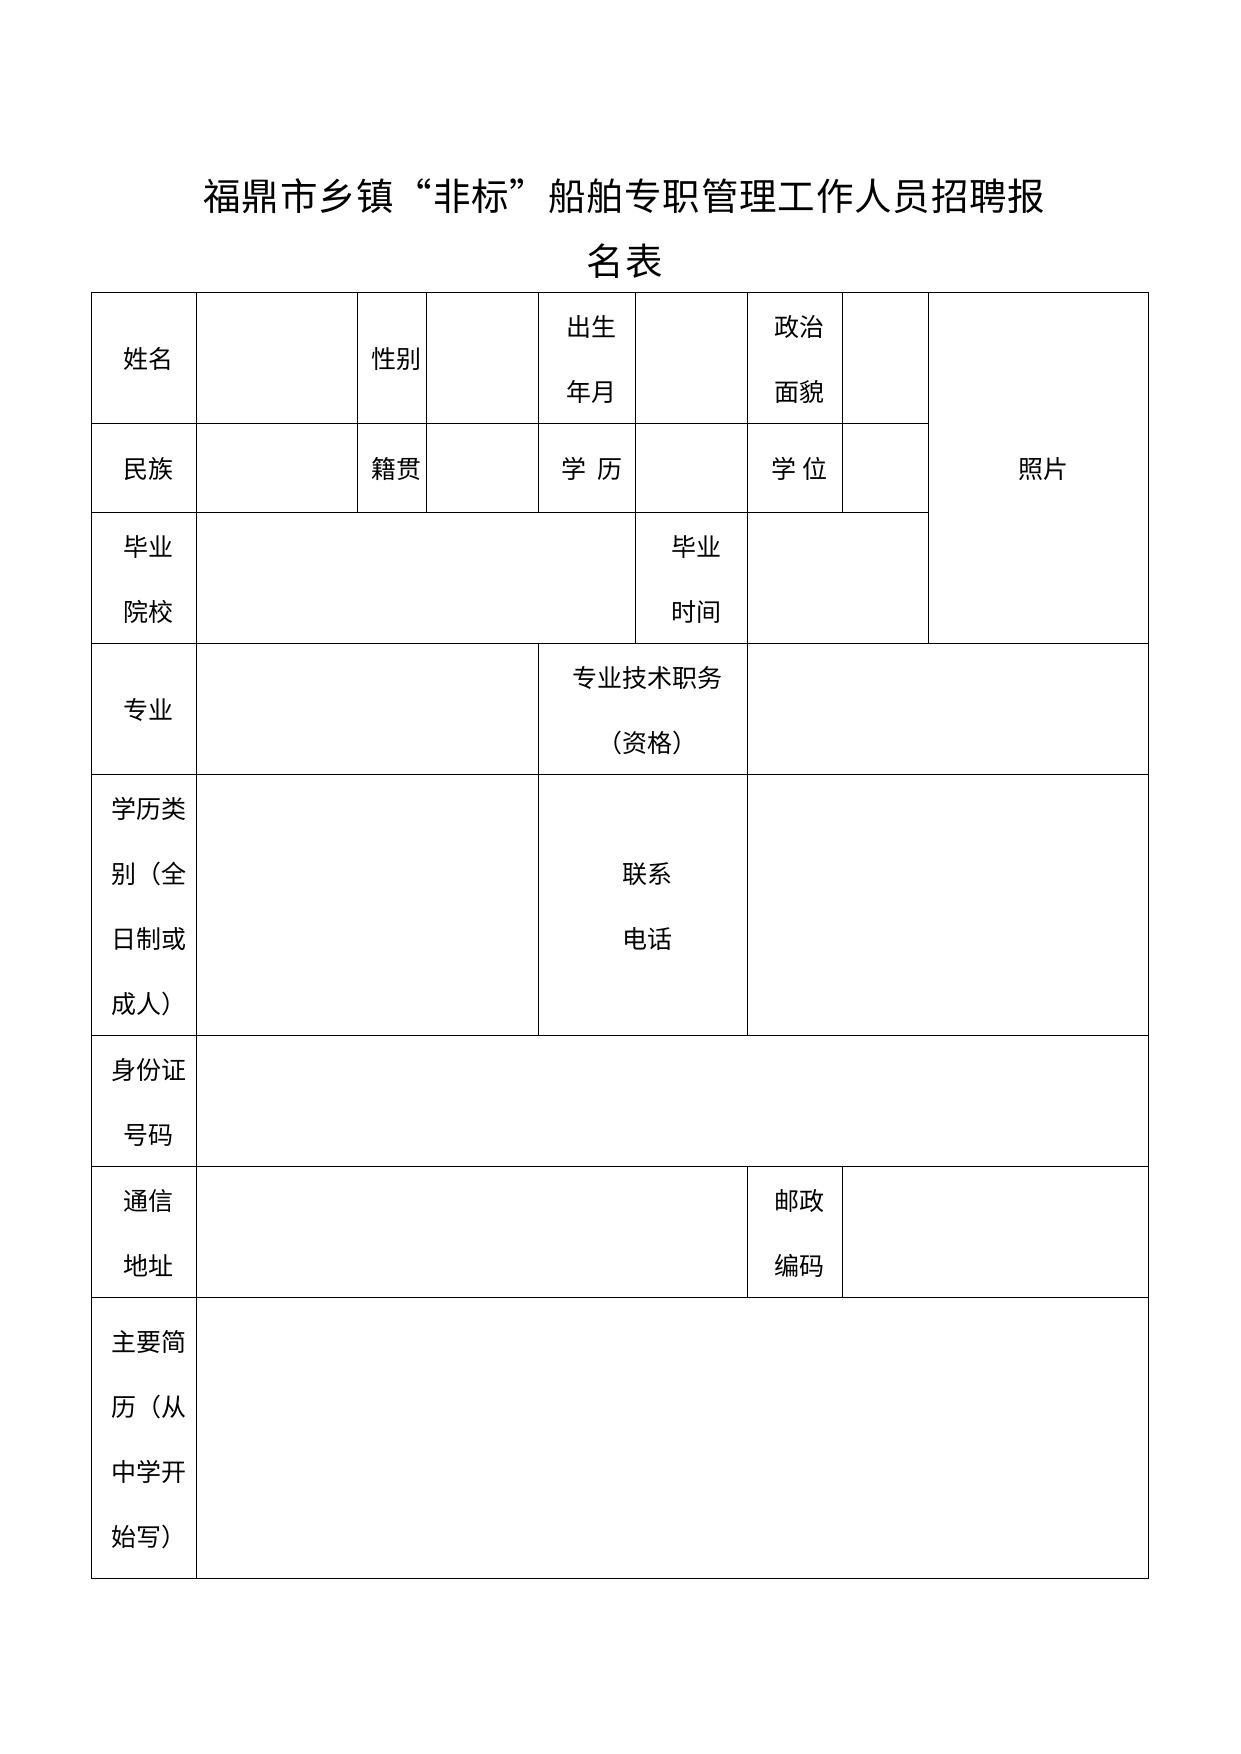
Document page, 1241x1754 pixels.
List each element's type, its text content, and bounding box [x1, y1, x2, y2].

table_cell [197, 424, 357, 512]
table_cell 身份证号码 [92, 1036, 196, 1166]
table_header [427, 293, 538, 423]
table_cell 专业技术职务 （资格） [539, 644, 747, 774]
table_cell 毕业 院校 [92, 513, 196, 643]
table_cell 毕业 时间 [636, 513, 747, 643]
table_cell [197, 644, 538, 774]
table_cell [197, 513, 635, 643]
table_cell [748, 644, 1148, 774]
table_header [197, 293, 357, 423]
table_cell [748, 513, 928, 643]
table_cell [843, 424, 928, 512]
table_cell [427, 424, 538, 512]
table_header 政治 面貌 [748, 293, 842, 423]
table_header 照片 [929, 293, 1148, 643]
table_cell [748, 775, 1148, 1035]
table_cell [197, 1167, 747, 1297]
table_header [636, 293, 747, 423]
table_header 性别 [358, 293, 426, 423]
text 福鼎市乡镇“非标”船舶专职管理工作人员招聘报名表 [187, 162, 1062, 292]
table_cell 学 位 [748, 424, 842, 512]
table_cell 学历类别（全日制或成人） [92, 775, 196, 1035]
table_cell 主要简历（从中学开始写） [92, 1298, 196, 1578]
table_cell 籍贯 [358, 424, 426, 512]
table_cell 联系 电话 [539, 775, 747, 1035]
table_cell 民族 [92, 424, 196, 512]
table_cell [197, 1036, 1148, 1166]
table_header 姓名 [92, 293, 196, 423]
table_header 出生 年月 [539, 293, 635, 423]
table_cell [197, 775, 538, 1035]
table_header [843, 293, 928, 423]
table_cell 专业 [92, 644, 196, 774]
table_cell [636, 424, 747, 512]
table_cell 通信 地址 [92, 1167, 196, 1297]
table_cell 学 历 [539, 424, 635, 512]
table_cell 邮政 编码 [748, 1167, 842, 1297]
table_cell [197, 1298, 1148, 1578]
table_cell [843, 1167, 1148, 1297]
